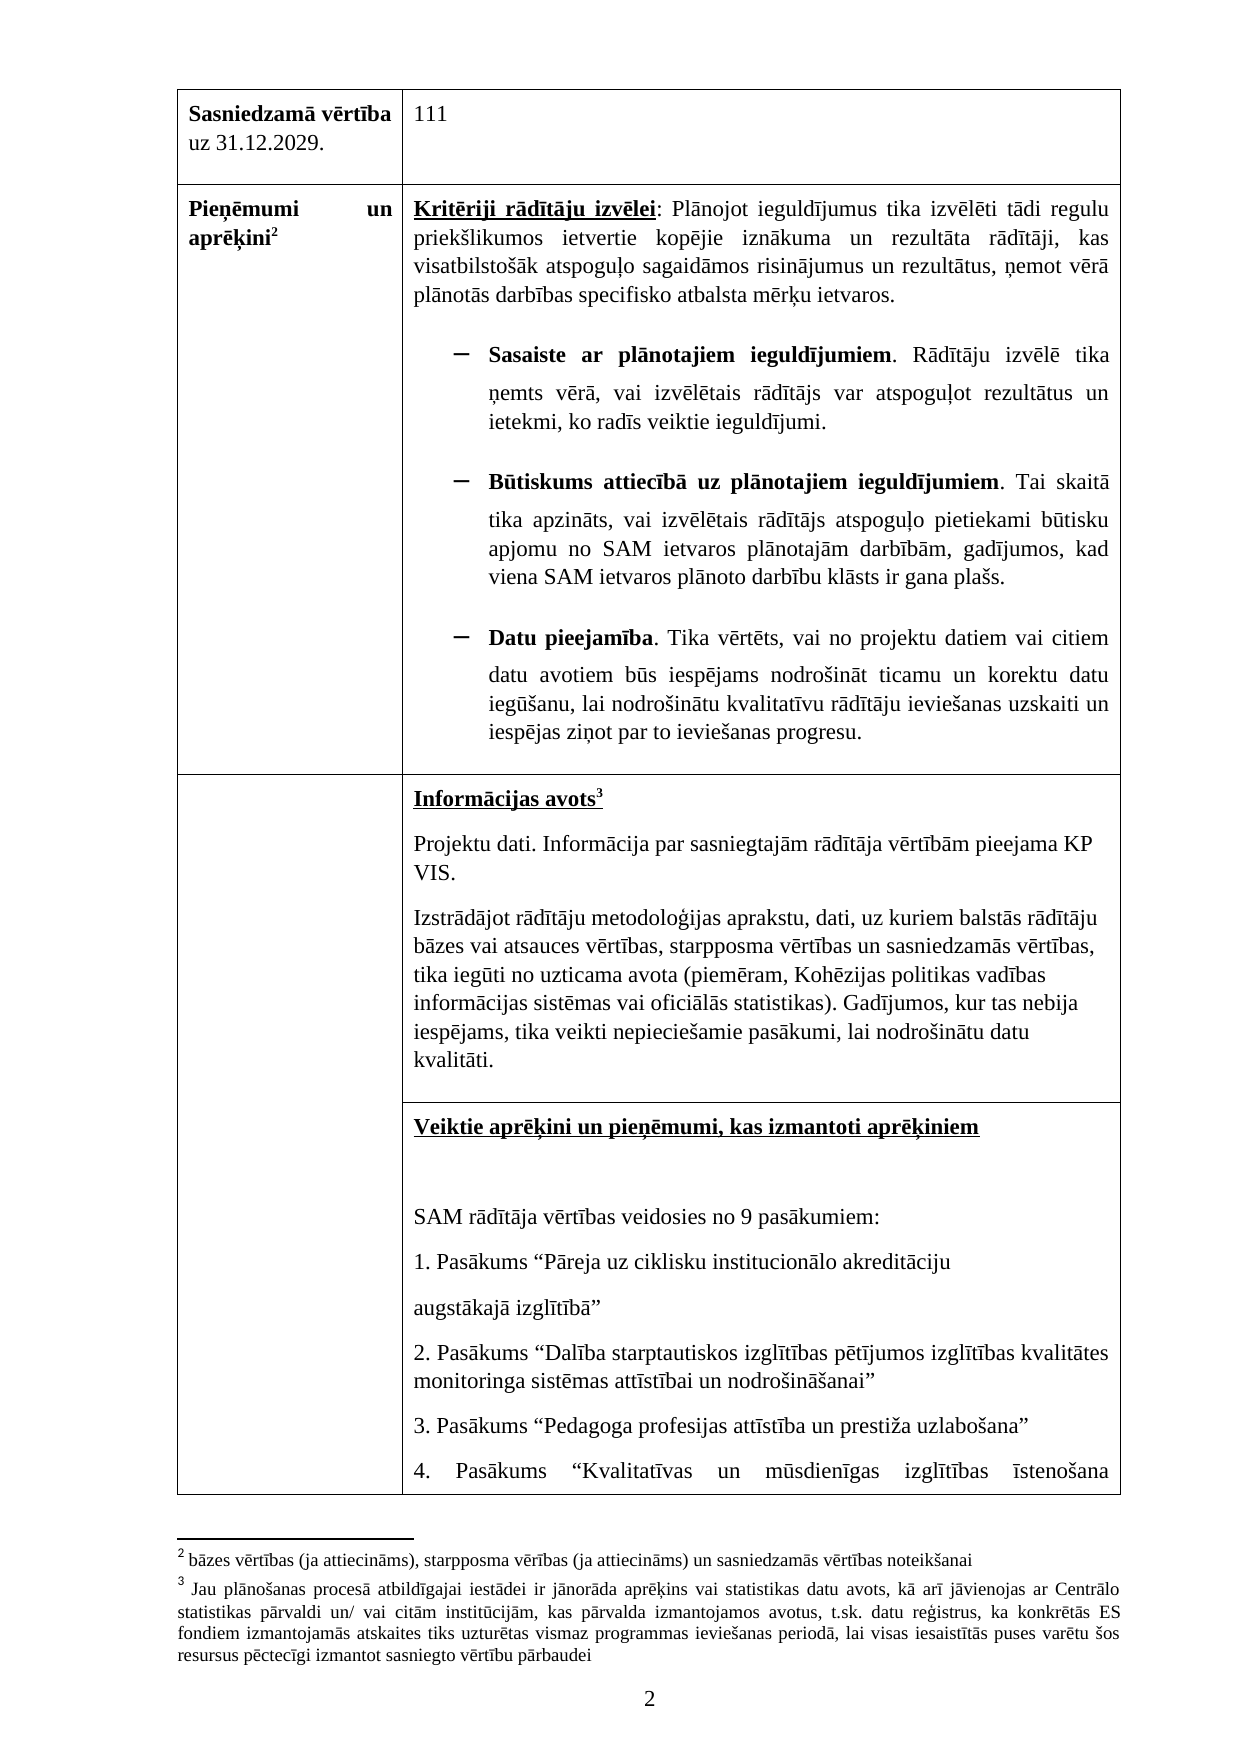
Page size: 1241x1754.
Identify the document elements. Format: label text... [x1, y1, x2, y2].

table_cell [178, 775, 402, 1494]
table_cell Informācijas avots Projektu dati. Informācija par sasniegtajām rādītāja vērtībām pieejama KP VIS. Izstrādājot rādītāju metodoloģijas aprakstu, dati, uz kuriem balstās rādītāju bāzes vai atsauces vērtības, starpposma vērtības un sasniedzamās vērtības, tika iegūti no uzticama avota (piemēram, Kohēzijas politikas vadības informācijas sistēmas vai oficiālās statistikas). Gadījumos, kur tas nebija iespējams, tika veikti nepieciešamie pasākumi, lai nodrošinātu datu kvalitāti. [403, 775, 1120, 1102]
table_cell Sasniedzamā vērtība uz 31.12.2029. [178, 90, 402, 184]
table_cell 111 [403, 90, 1120, 184]
table_cell Pieņēmumi un aprēķini [178, 185, 402, 774]
table_cell Kritēriji rādītāju izvēlei: Plānojot ieguldījumus tika izvēlēti tādi regulu priekšlikumos ietvertie kopējie iznākuma un rezultāta rādītāji, kas visatbilstošāk atspoguļo sagaidāmos risinājumus un rezultātus, ņemot vērā plānotās darbības specifisko atbalsta mērķu ietvaros. Sasaiste ar plānotajiem ieguldījumiem. Rādītāju izvēlē tika ņemts vērā, vai izvēlētais rādītājs var atspoguļot rezultātus un ietekmi, ko radīs veiktie ieguldījumi. Būtiskums attiecībā uz plānotajiem ieguldījumiem. Tai skaitā tika apzināts, vai izvēlētais rādītājs atspoguļo pietiekami būtisku apjomu no SAM ietvaros plānotajām darbībām, gadījumos, kad viena SAM ietvaros plānoto darbību klāsts ir gana plašs. Datu pieejamība. Tika vērtēts, vai no projektu datiem vai citiem datu avotiem būs iespējams nodrošināt ticamu un korektu datu iegūšanu, lai nodrošinātu kvalitatīvu rādītāju ieviešanas uzskaiti un iespējas ziņot par to ieviešanas progresu. [403, 185, 1120, 774]
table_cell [403, 1103, 1120, 1494]
